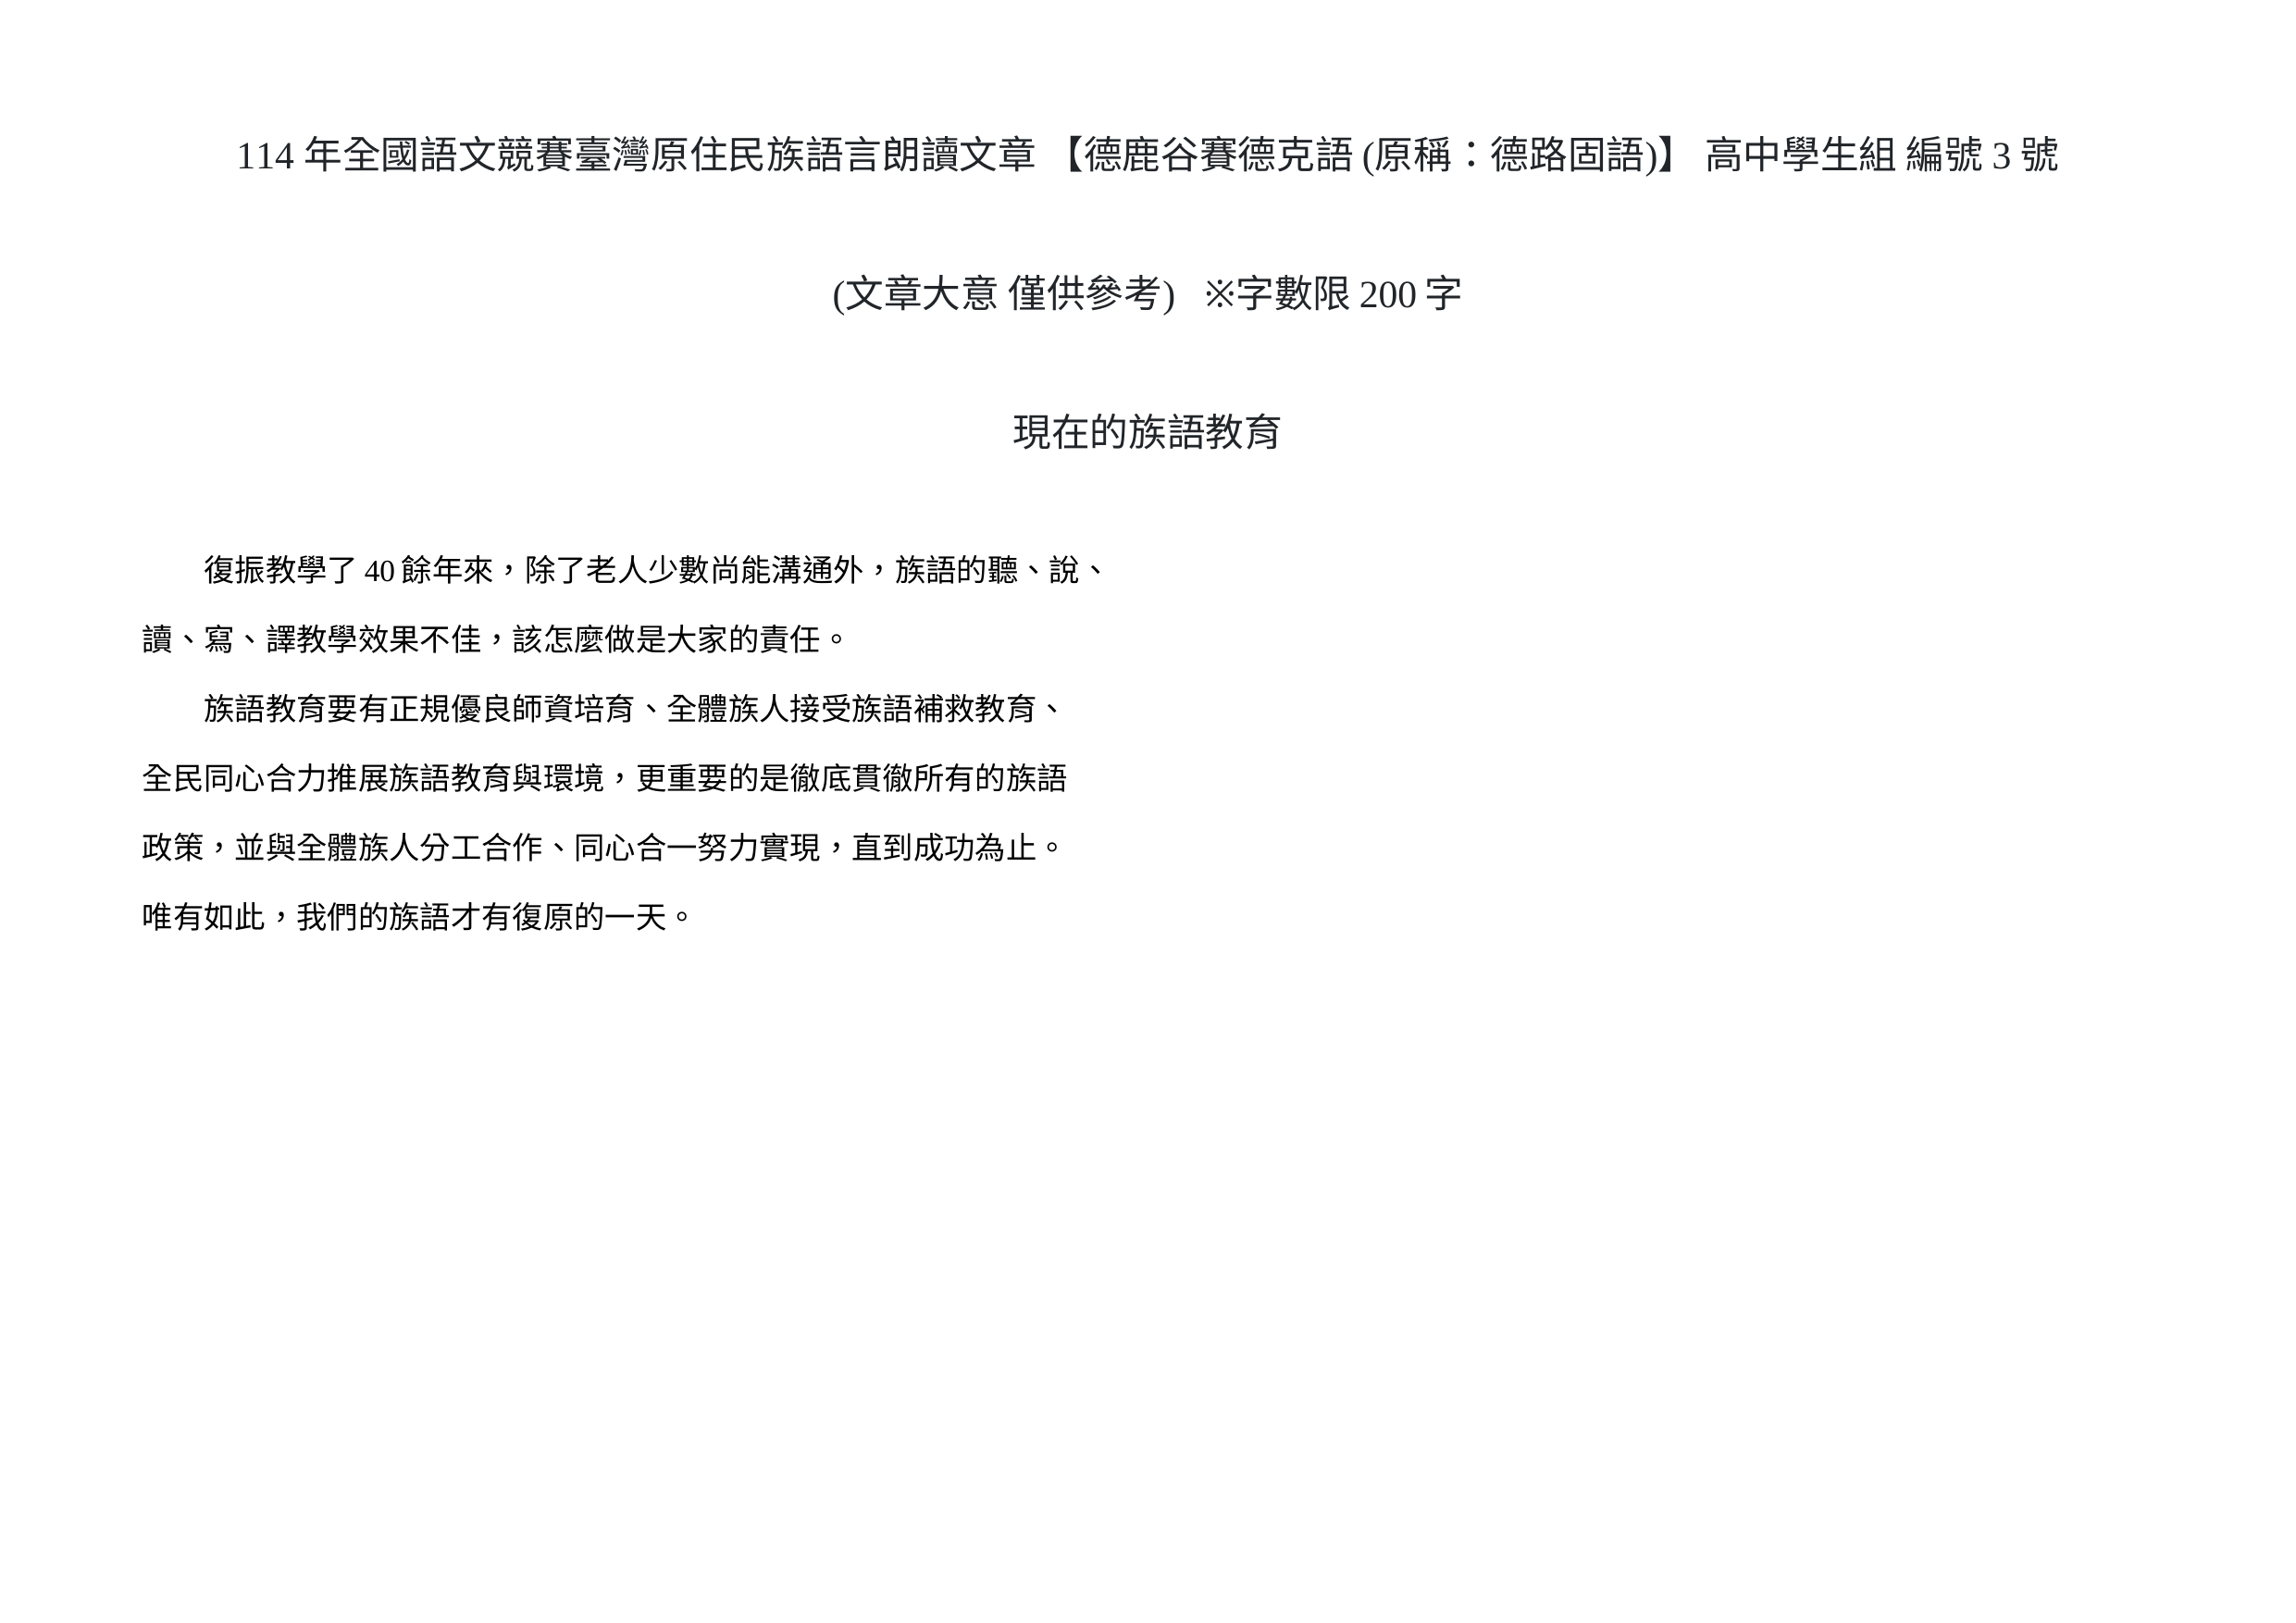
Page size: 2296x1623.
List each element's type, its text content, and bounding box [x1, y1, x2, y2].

text 114 年全國語文競賽臺灣原住民族語言朗讀文章 【德鹿谷賽德克語 (原稱：德路固語)】 高中學生組 編號 3 號 [142, 118, 2153, 187]
text (文章大意 僅供參考) ※字數限200字 [142, 256, 2153, 326]
text 復振教學了40餘年來，除了老人少數尚能溝通外，族語的聽、說、讀、寫、譯教學效果不佳，該怎麼做是大家的責任。 [142, 534, 1090, 673]
text 現在的族語教育 [142, 395, 2153, 465]
text 族語教育要有正規優良師資培育、全體族人接受族語補救教育、全民同心合力推展族語教育與環境，更重要的是徹底貫徹所有的族語政策，並與全體族人分工合作、同心合一努力實現，直到成功為止。唯有如此，我們的族語才有復原的一天。 [142, 673, 1090, 950]
